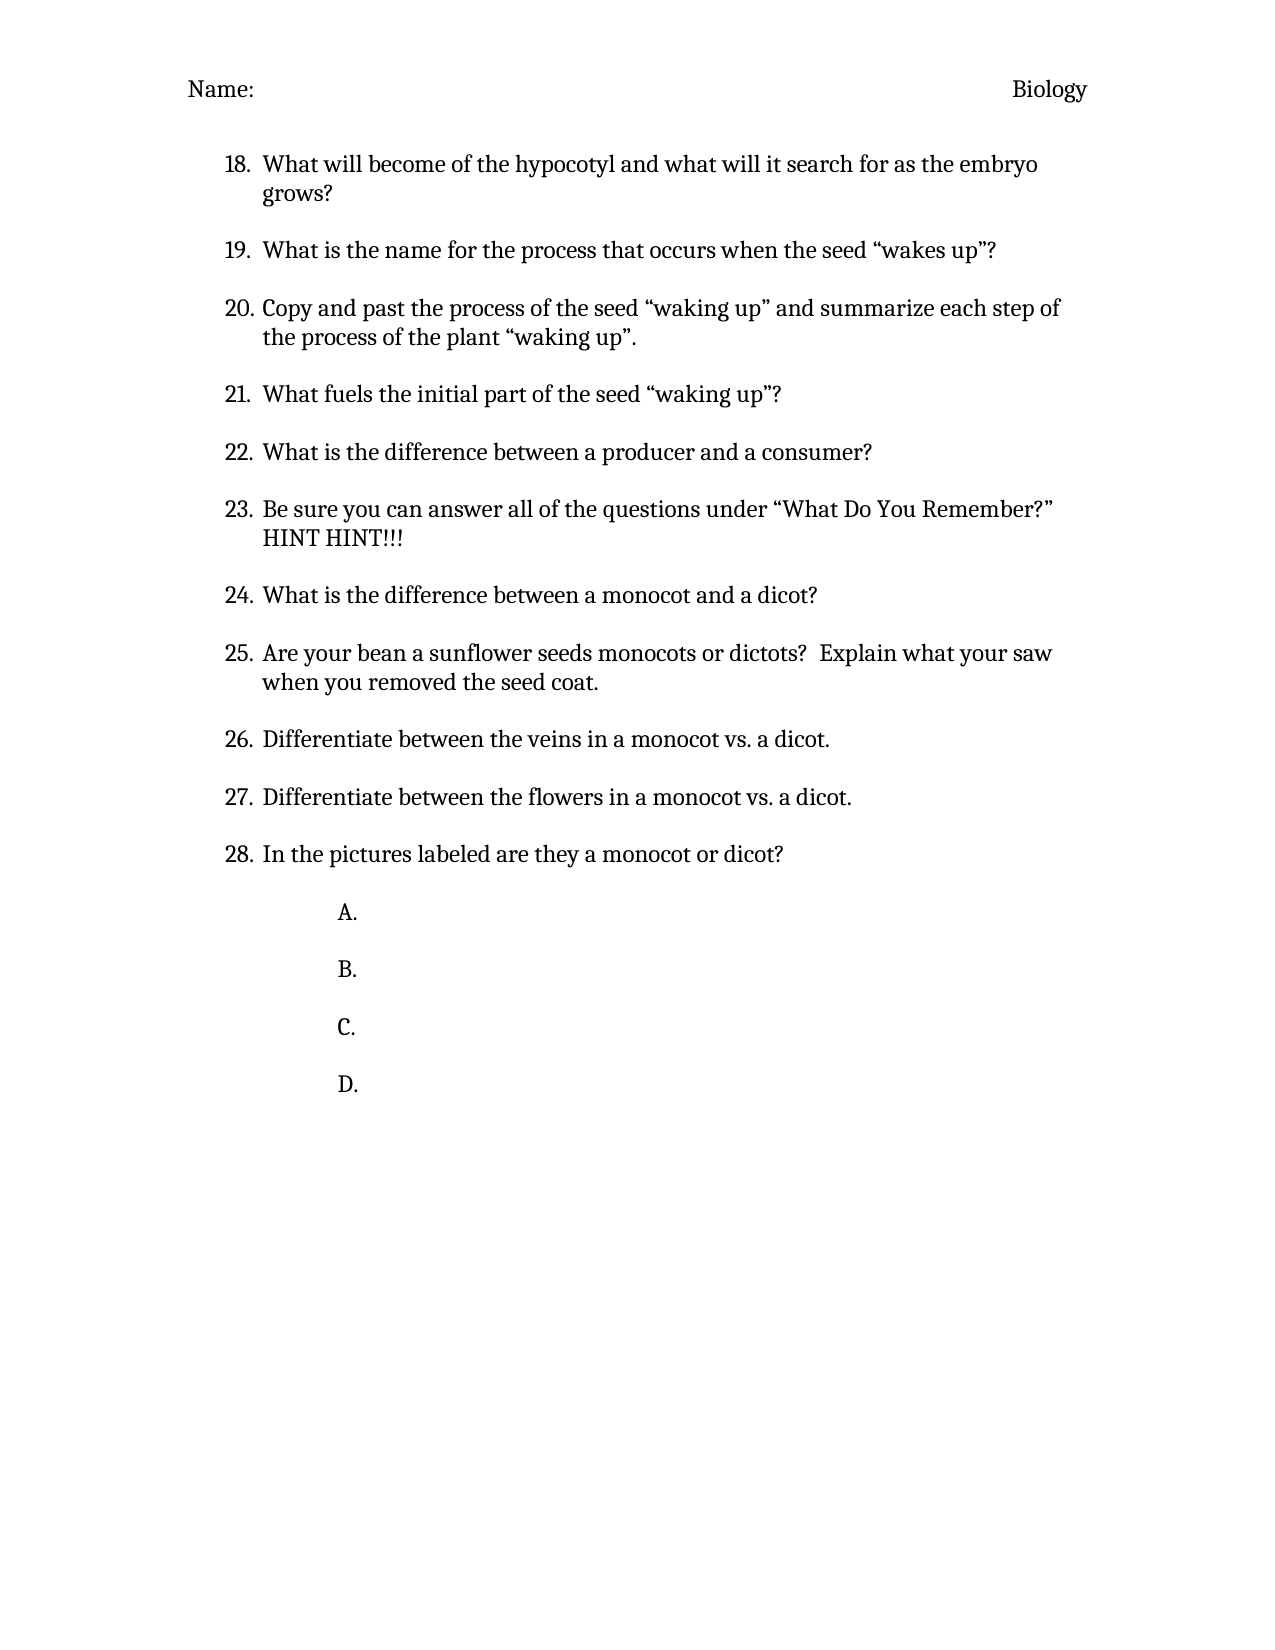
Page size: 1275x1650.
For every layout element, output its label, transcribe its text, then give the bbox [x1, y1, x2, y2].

list What fuels the initial part of the seed “waking up”? [225, 380, 1087, 409]
list Copy and past the process of the seed “waking up” and summarize each step of the process of the plant “waking up”. [225, 294, 1087, 351]
list Are your bean a sunflower seeds monocots or dictots? Explain what your saw when you removed the seed coat. [225, 639, 1087, 696]
list In the pictures labeled are they a monocot or dicot? [225, 840, 1087, 869]
list C. [337, 1012, 1087, 1041]
list B. [337, 955, 1087, 984]
list Be sure you can answer all of the questions under “What Do You Remember?” HINT HINT!!! [225, 495, 1087, 552]
list What is the name for the process that occurs when the seed “wakes up”? [225, 236, 1087, 265]
list Differentiate between the flowers in a monocot vs. a dicot. [225, 782, 1087, 811]
list What will become of the hypocotyl and what will it search for as the embryo grows? [225, 150, 1087, 207]
list Differentiate between the veins in a monocot vs. a dicot. [225, 725, 1087, 754]
list What is the difference between a monocot and a dicot? [225, 581, 1087, 610]
list A. [337, 897, 1087, 926]
list What is the difference between a producer and a consumer? [225, 437, 1087, 466]
list D. [337, 1070, 1087, 1099]
